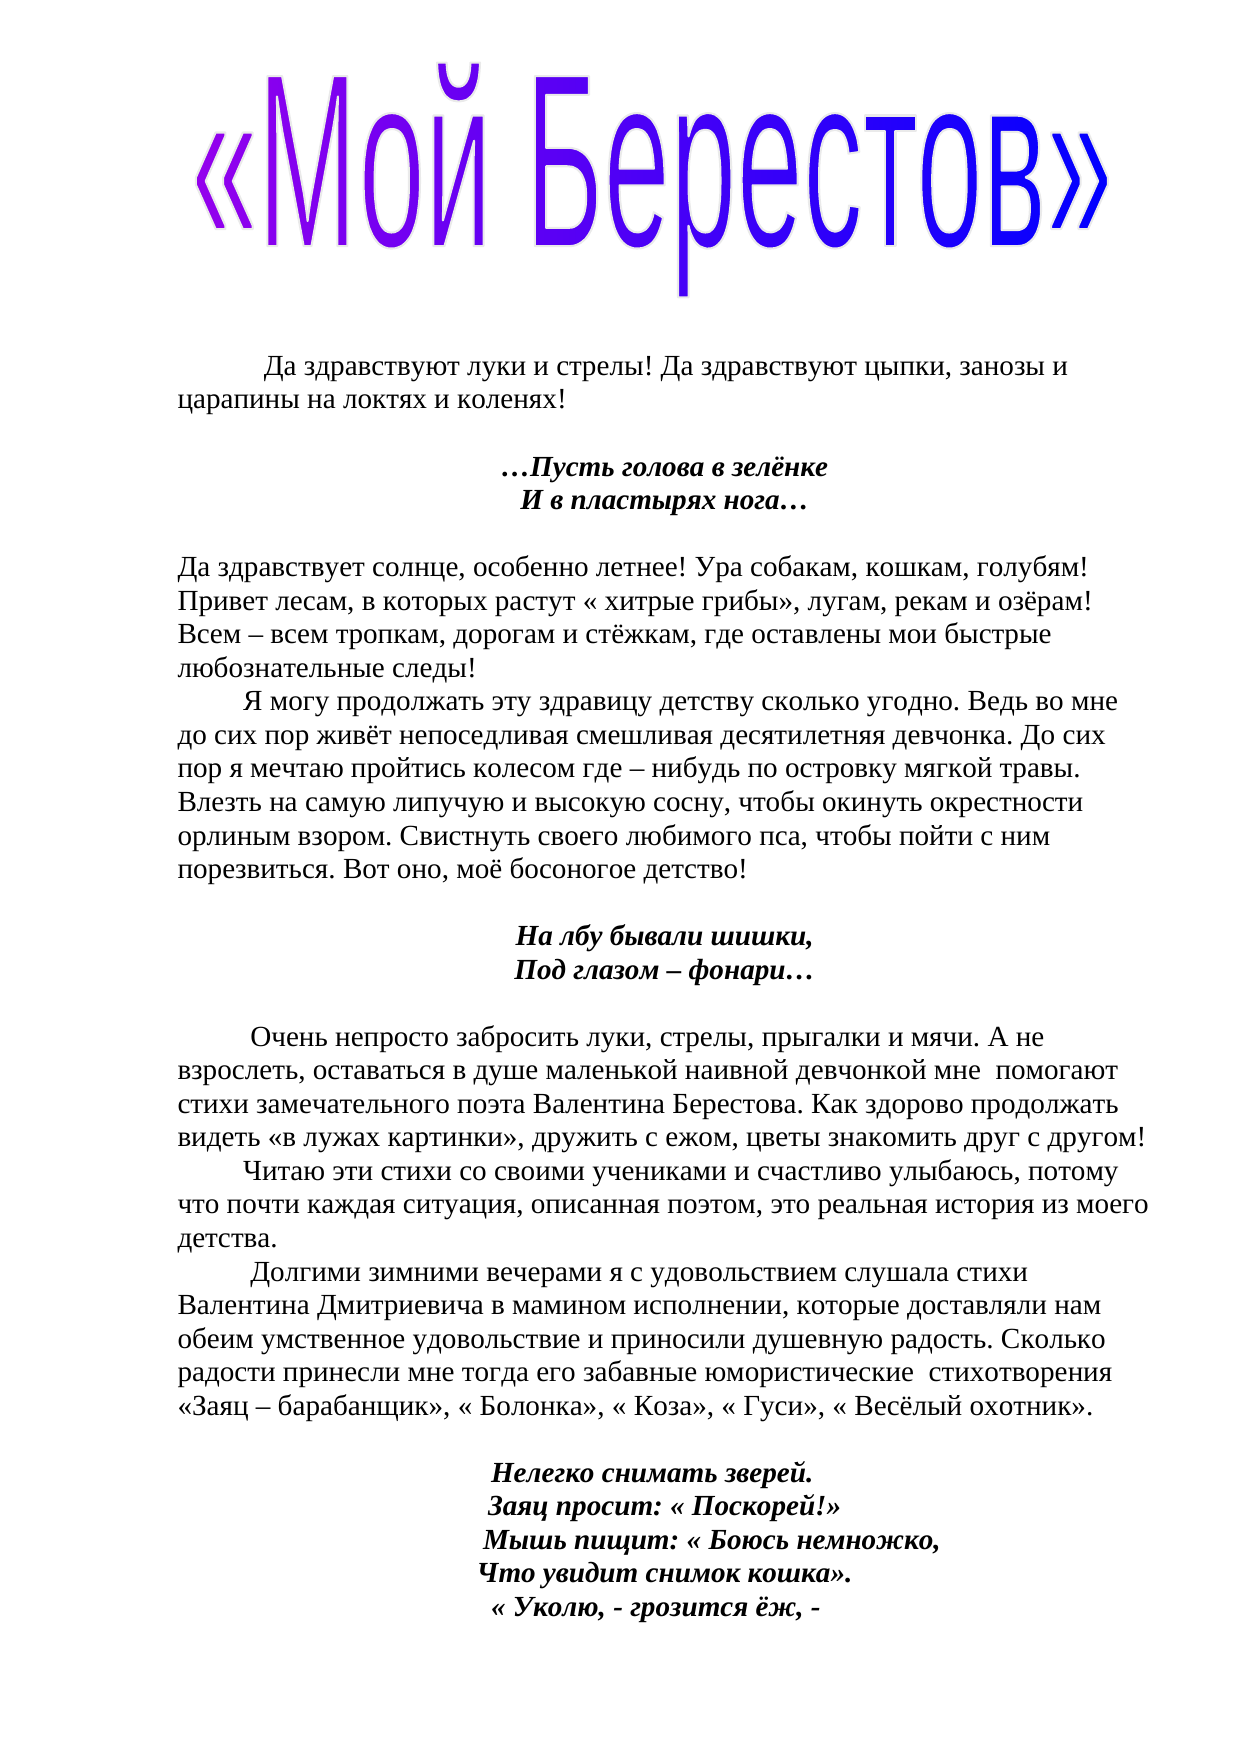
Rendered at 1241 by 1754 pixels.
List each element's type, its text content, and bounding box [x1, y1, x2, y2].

text Мышь пищит: « Боюсь немножко, [177, 1522, 1152, 1556]
text Что увидит снимок кошка». [177, 1556, 1152, 1589]
text Я могу продолжать эту здравицу детству сколько угодно. Ведь во мне до сих пор живёт непоседливая смешливая десятилетняя девчонка. До сих пор я мечтаю пройтись колесом где – нибудь по островку мягкой травы. Влезть на самую липучую и высокую сосну, чтобы окинуть окрестности орлиным взором. Свистнуть своего любимого пса, чтобы пойти с ним порезвиться. Вот оно, моё босоногое детство! [177, 683, 1152, 885]
text Под глазом – фонари… [177, 952, 1152, 985]
text И в пластырях нога… [177, 482, 1152, 516]
text Читаю эти стихи со своими учениками и счастливо улыбаюсь, потому что почти каждая ситуация, описанная поэтом, это реальная история из моего детства. [177, 1153, 1152, 1254]
text Да здравствует солнце, особенно летнее! Ура собакам, кошкам, голубям! Привет лесам, в которых растут « хитрые грибы», лугам, рекам и озёрам! Всем – всем тропкам, дорогам и стёжкам, где оставлены мои быстрые любознательные следы! [177, 549, 1152, 683]
text Нелегко снимать зверей. [177, 1455, 1152, 1488]
text …Пусть голова в зелёнке [177, 449, 1152, 482]
text Долгими зимними вечерами я с удовольствием слушала стихи Валентина Дмитриевича в мамином исполнении, которые доставляли нам обеим умственное удовольствие и приносили душевную радость. Сколько радости принесли мне тогда его забавные юмористические стихотворения «Заяц – барабанщик», « Болонка», « Коза», « Гуси», « Весёлый охотник». [177, 1254, 1152, 1421]
text На лбу бывали шишки, [177, 918, 1152, 952]
text Очень непросто забросить луки, стрелы, прыгалки и мячи. А не взрослеть, оставаться в душе маленькой наивной девчонкой мне помогают стихи замечательного поэта Валентина Берестова. Как здорово продолжать видеть «в лужах картинки», дружить с ежом, цветы знакомить друг с другом! [177, 1019, 1152, 1153]
text Заяц просит: « Поскорей!» [177, 1488, 1152, 1522]
text « Уколю, - грозится ёж, - [177, 1589, 1152, 1623]
text Да здравствуют луки и стрелы! Да здравствуют цыпки, занозы и царапины на локтях и коленях! [177, 348, 1152, 415]
